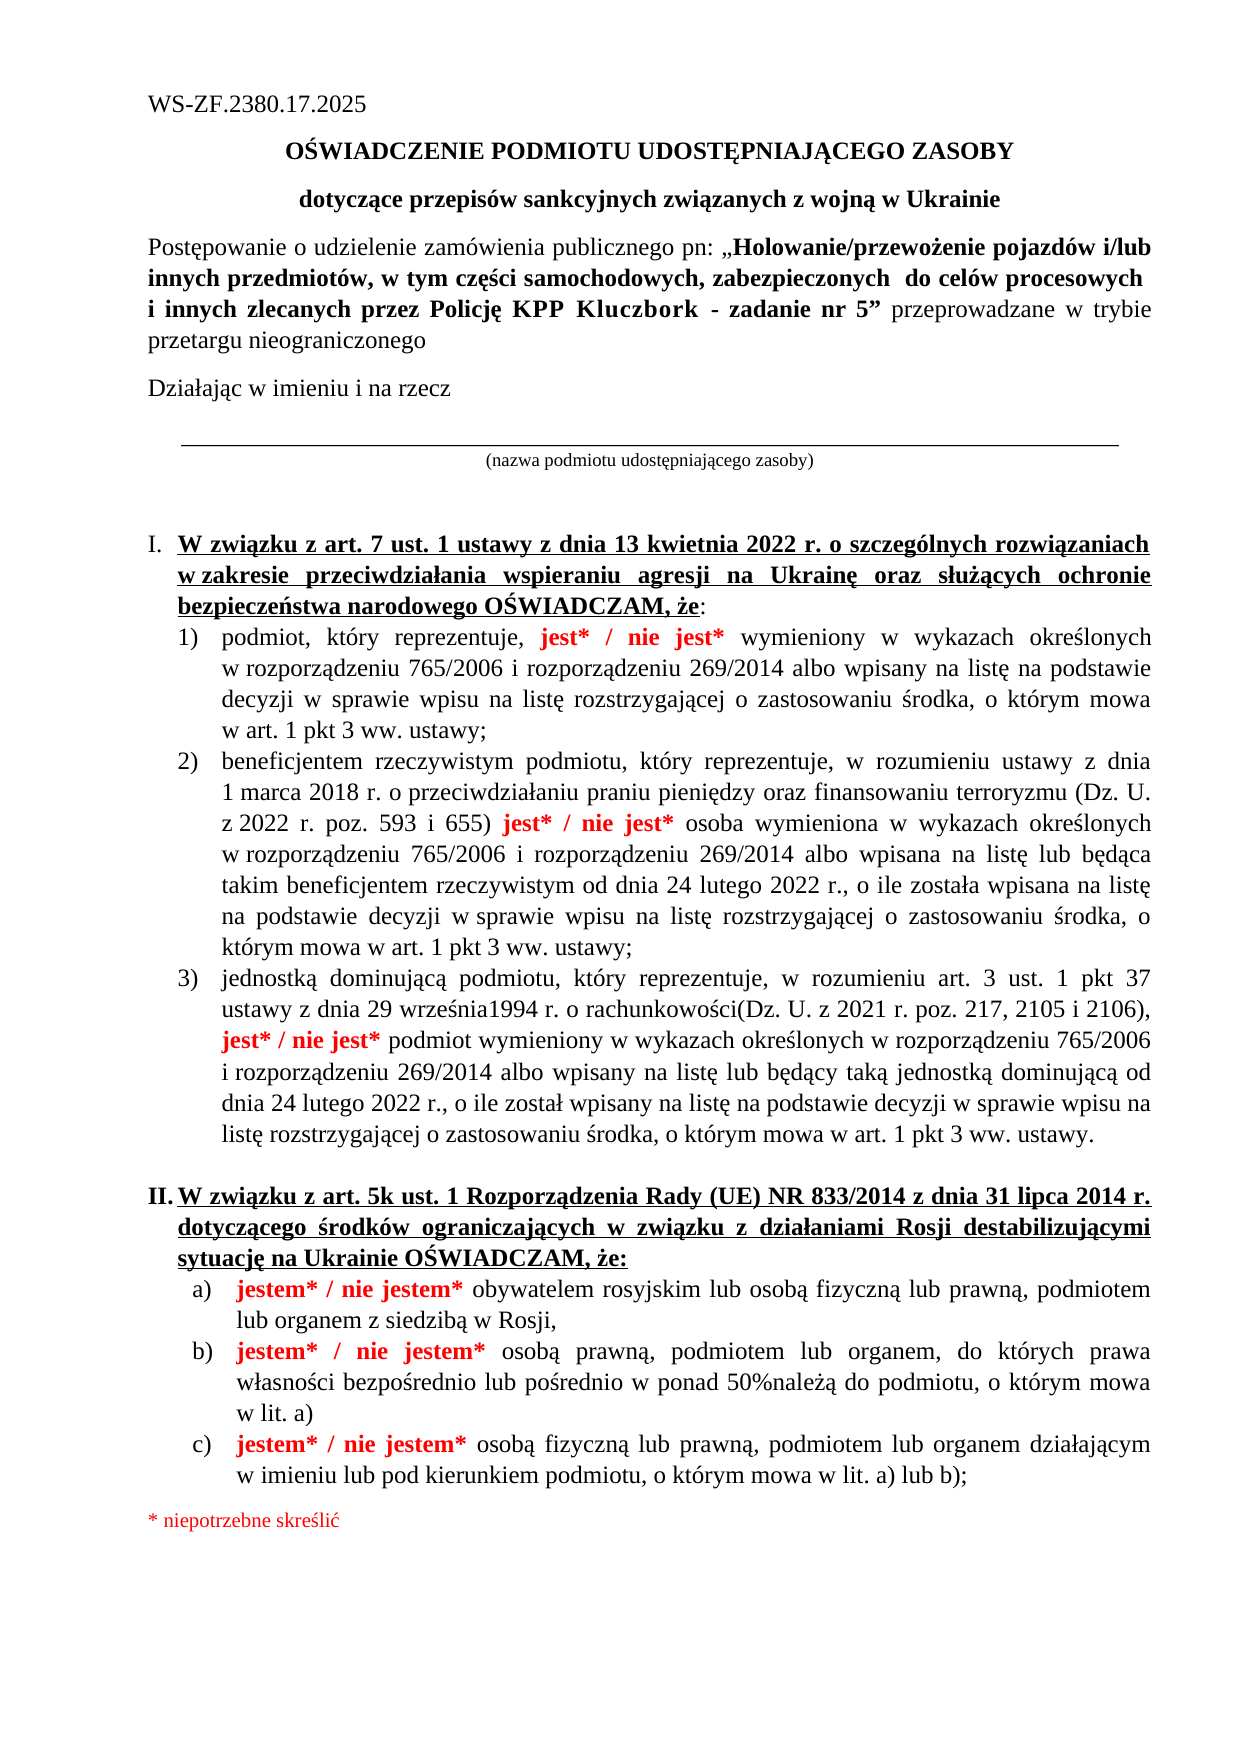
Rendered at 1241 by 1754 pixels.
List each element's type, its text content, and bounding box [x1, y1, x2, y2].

list jestem* / nie jestem* osobą prawną, podmiotem lub organem, do których prawa własności bezpośrednio lub pośrednio w ponad 50%należą do podmiotu, o którym mowa w lit. a) [192, 1336, 1152, 1427]
text OŚWIADCZENIE PODMIOTU UDOSTĘPNIAJĄCEGO ZASOBY [148, 136, 1152, 165]
text (nazwa podmiotu udostępniającego zasoby) [148, 449, 1152, 471]
list jednostką dominującą podmiotu, który reprezentuje, w rozumieniu art. 3 ust. 1 pkt 37 ustawy z dnia 29 września1994 r. o rachunkowości(Dz. U. z 2021 r. poz. 217, 2105 i 2106), jest* / nie jest* podmiot wymieniony w wykazach określonych w rozporządzeniu 765/2006 i rozporządzeniu 269/2014 albo wpisany na listę lub będący taką jednostką dominującą od dnia 24 lutego 2022 r., o ile został wpisany na listę na podstawie decyzji w sprawie wpisu na listę rozstrzygającej o zastosowaniu środka, o którym mowa w art. 1 pkt 3 ww. ustawy. [177, 963, 1152, 1147]
list W związku z art. 5k ust. 1 Rozporządzenia Rady (UE) NR 833/2014 z dnia 31 lipca 2014 r. dotyczącego środków ograniczających w związku z działaniami Rosji destabilizującymi sytuację na Ukrainie OŚWIADCZAM, że: [148, 1181, 1152, 1272]
text WS-ZF.2380.17.2025 [148, 89, 1152, 117]
text Działając w imieniu i na rzecz [148, 373, 1152, 401]
list W związku z art. 7 ust. 1 ustawy z dnia 13 kwietnia 2022 r. o szczególnych rozwiązaniach w zakresie przeciwdziałania wspieraniu agresji na Ukrainę oraz służących ochronie bezpieczeństwa narodowego OŚWIADCZAM, że: [148, 529, 1152, 620]
list jestem* / nie jestem* osobą fizyczną lub prawną, podmiotem lub organem działającym w imieniu lub pod kierunkiem podmiotu, o którym mowa w lit. a) lub b); [192, 1429, 1152, 1489]
list beneficjentem rzeczywistym podmiotu, który reprezentuje, w rozumieniu ustawy z dnia 1 marca 2018 r. o przeciwdziałaniu praniu pieniędzy oraz finansowaniu terroryzmu (Dz. U. z 2022 r. poz. 593 i 655) jest* / nie jest* osoba wymieniona w wykazach określonych w rozporządzeniu 765/2006 i rozporządzeniu 269/2014 albo wpisana na listę lub będąca takim beneficjentem rzeczywistym od dnia 24 lutego 2022 r., o ile została wpisana na listę na podstawie decyzji w sprawie wpisu na listę rozstrzygającej o zastosowaniu środka, o którym mowa w art. 1 pkt 3 ww. ustawy; [177, 746, 1152, 961]
list podmiot, który reprezentuje, jest* / nie jest* wymieniony w wykazach określonych w rozporządzeniu 765/2006 i rozporządzeniu 269/2014 albo wpisany na listę na podstawie decyzji w sprawie wpisu na listę rozstrzygającej o zastosowaniu środka, o którym mowa w art. 1 pkt 3 ww. ustawy; [177, 622, 1152, 744]
list jestem* / nie jestem* obywatelem rosyjskim lub osobą fizyczną lub prawną, podmiotem lub organem z siedzibą w Rosji, [192, 1274, 1152, 1334]
text ___________________________________________________________________________ [148, 420, 1152, 449]
text dotyczące przepisów sankcyjnych związanych z wojną w Ukrainie [148, 184, 1152, 213]
text Postępowanie o udzielenie zamówienia publicznego pn: „Holowanie/przewożenie pojazdów i/lub innych przedmiotów, w tym części samochodowych, zabezpieczonych do celów procesowych i innych zlecanych przez Policję KPP Kluczbork - zadanie nr 5” przeprowadzane w trybie przetargu nieograniczonego [148, 232, 1152, 354]
text * niepotrzebne skreślić [148, 1508, 1152, 1532]
